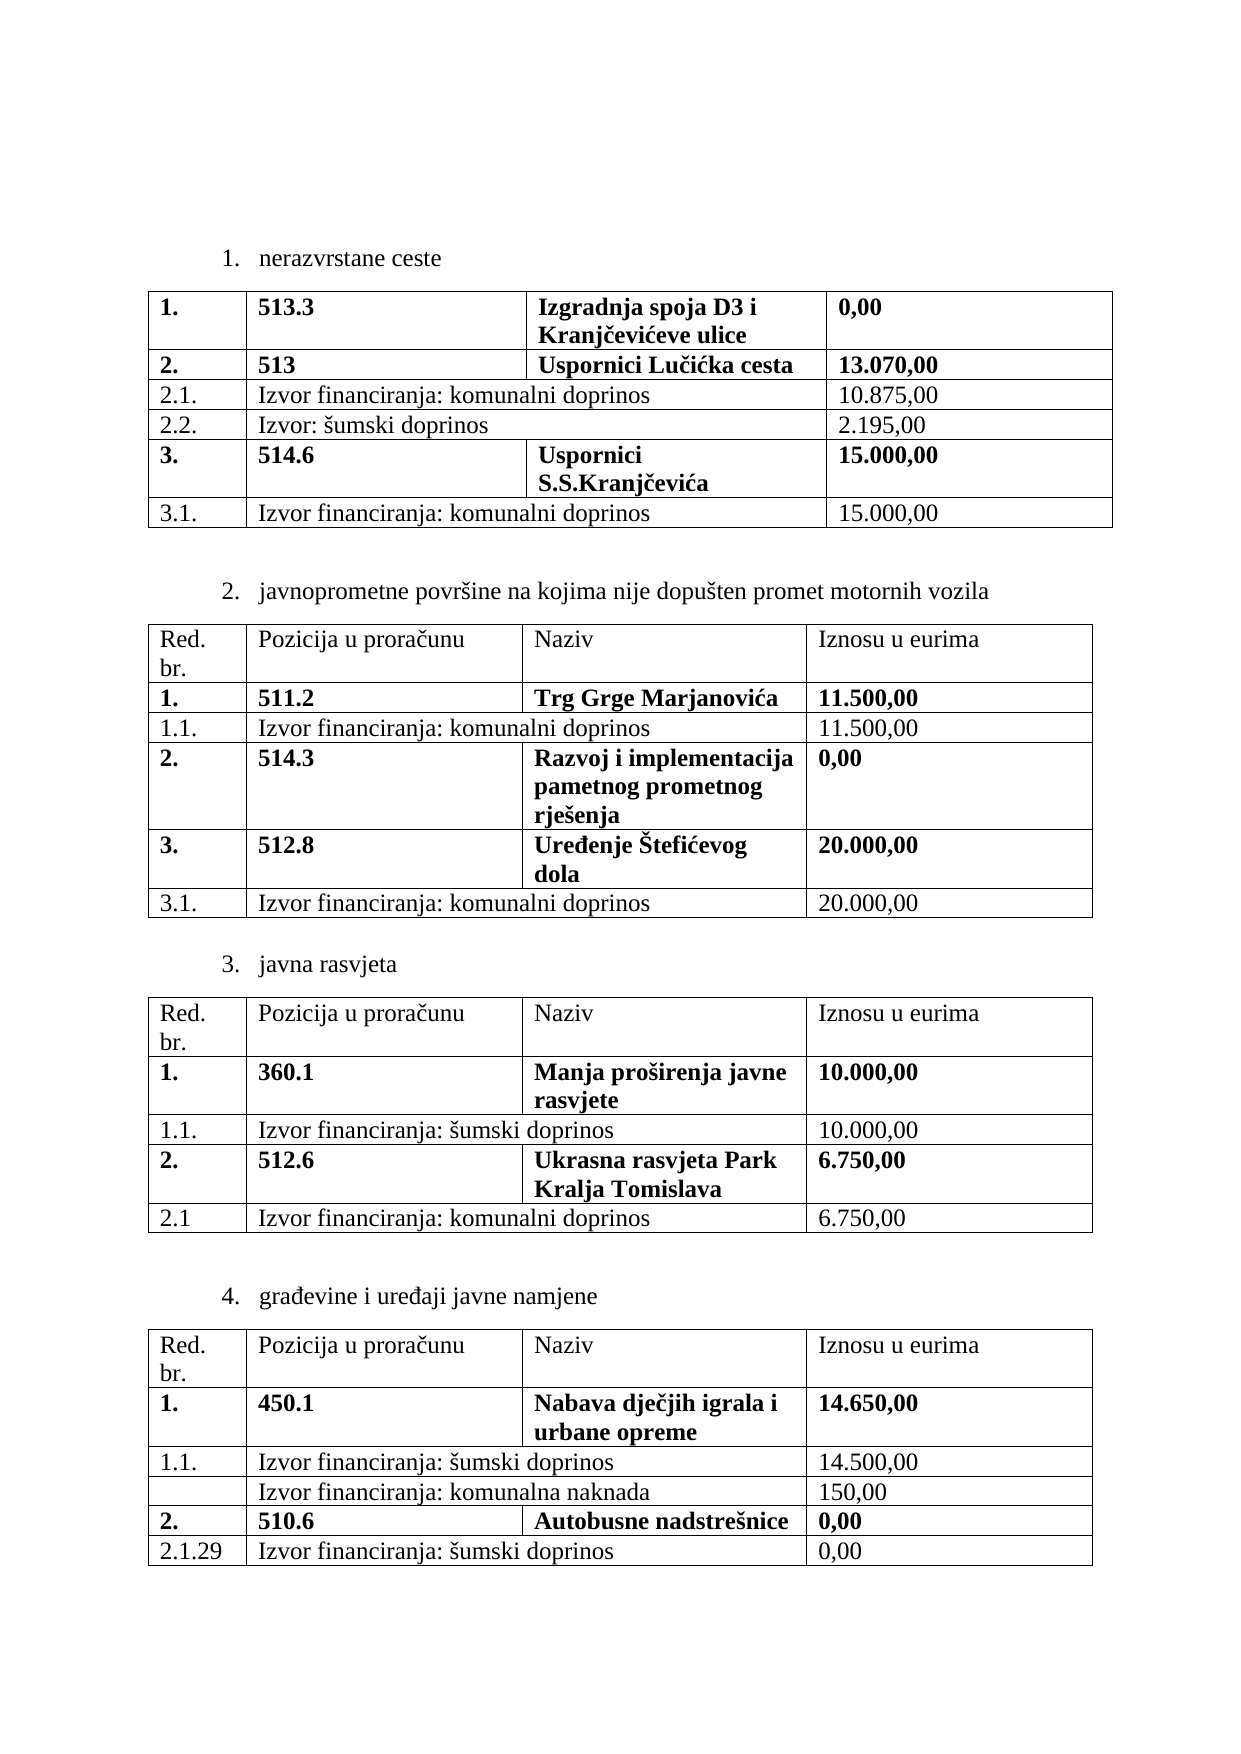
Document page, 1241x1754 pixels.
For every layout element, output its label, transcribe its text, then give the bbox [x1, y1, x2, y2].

table_cell 2.195,00 [827, 410, 1112, 439]
table_cell 512.8 [247, 830, 522, 887]
table_header Pozicija u proračunu [247, 625, 522, 682]
table_cell Uspornici Lučićka cesta [527, 350, 826, 379]
table_cell [149, 1477, 246, 1505]
table_header Naziv [523, 1330, 806, 1387]
table_cell 1. [149, 1388, 246, 1446]
table_cell Uređenje Štefićevog dola [523, 830, 806, 887]
table_cell 2.1.29 [149, 1536, 246, 1565]
table_cell 10.000,00 [807, 1057, 1092, 1114]
table_cell 6.750,00 [807, 1145, 1092, 1202]
table_cell Izvor financiranja: komunalni doprinos [247, 380, 826, 409]
table_cell 511.2 [247, 683, 522, 712]
table_cell Izvor: šumski doprinos [247, 410, 826, 439]
table_cell 11.500,00 [807, 683, 1092, 712]
table_cell Izvor financiranja: šumski doprinos [247, 1115, 806, 1144]
table_cell 3.1. [149, 889, 246, 917]
table_cell Izvor financiranja: šumski doprinos [247, 1447, 806, 1476]
table_header Pozicija u proračunu [247, 998, 522, 1056]
table_cell 10.875,00 [827, 380, 1112, 409]
table_cell Izvor financiranja: komunalna naknada [247, 1477, 806, 1505]
table_cell 0,00 [807, 1506, 1092, 1535]
table_cell 2.1. [149, 380, 246, 409]
table_header Red. br. [149, 998, 246, 1056]
table_cell 514.6 [247, 440, 526, 497]
table_cell 150,00 [807, 1477, 1092, 1505]
table_cell 2. [149, 350, 246, 379]
table_header Naziv [523, 625, 806, 682]
table_header 0,00 [827, 292, 1112, 349]
table_cell 15.000,00 [827, 498, 1112, 527]
table_cell 514.3 [247, 743, 522, 829]
table_header Red. br. [149, 625, 246, 682]
table_cell 3. [149, 440, 246, 497]
table_cell Razvoj i implementacija pametnog prometnog rješenja [523, 743, 806, 829]
table_header Iznosu u eurima [807, 998, 1092, 1056]
table_cell 14.650,00 [807, 1388, 1092, 1446]
table_cell 15.000,00 [827, 440, 1112, 497]
table_header Naziv [523, 998, 806, 1056]
table_cell 14.500,00 [807, 1447, 1092, 1476]
table_cell 10.000,00 [807, 1115, 1092, 1144]
table_header Red. br. [149, 1330, 246, 1387]
table_cell 2.2. [149, 410, 246, 439]
list građevine i uređaji javne namjene [221, 1281, 1092, 1310]
table_cell Trg Grge Marjanovića [523, 683, 806, 712]
table_cell Nabava dječjih igrala i urbane opreme [523, 1388, 806, 1446]
list javna rasvjeta [221, 949, 1092, 978]
table_header Izgradnja spoja D3 i Kranjčevićeve ulice [527, 292, 826, 349]
table_cell 20.000,00 [807, 889, 1092, 917]
table_cell 2. [149, 1145, 246, 1202]
table_header 513.3 [247, 292, 526, 349]
table_cell Izvor financiranja: komunalni doprinos [247, 889, 806, 917]
table_cell Izvor financiranja: komunalni doprinos [247, 1204, 806, 1232]
table_header 1. [149, 292, 246, 349]
table_cell 360.1 [247, 1057, 522, 1114]
table_cell 2.1 [149, 1204, 246, 1232]
table_cell 13.070,00 [827, 350, 1112, 379]
table_cell Izvor financiranja: šumski doprinos [247, 1536, 806, 1565]
list nerazvrstane ceste [221, 243, 1092, 272]
table_cell Autobusne nadstrešnice [523, 1506, 806, 1535]
table_cell 3. [149, 830, 246, 887]
table_cell 512.6 [247, 1145, 522, 1202]
table_cell 1.1. [149, 1115, 246, 1144]
table_cell 1. [149, 1057, 246, 1114]
table_cell 1.1. [149, 713, 246, 742]
table_cell 3.1. [149, 498, 246, 527]
table_cell 450.1 [247, 1388, 522, 1446]
table_header Iznosu u eurima [807, 625, 1092, 682]
table_cell 513 [247, 350, 526, 379]
table_cell Uspornici S.S.Kranjčevića [527, 440, 826, 497]
table_cell 0,00 [807, 1536, 1092, 1565]
table_cell Izvor financiranja: komunalni doprinos [247, 713, 806, 742]
table_cell Izvor financiranja: komunalni doprinos [247, 498, 826, 527]
table_header Pozicija u proračunu [247, 1330, 522, 1387]
table_cell Manja proširenja javne rasvjete [523, 1057, 806, 1114]
table_cell 1. [149, 683, 246, 712]
table_cell 510.6 [247, 1506, 522, 1535]
table_cell 20.000,00 [807, 830, 1092, 887]
list javnoprometne površine na kojima nije dopušten promet motornih vozila [221, 576, 1092, 604]
table_cell 11.500,00 [807, 713, 1092, 742]
table_header Iznosu u eurima [807, 1330, 1092, 1387]
table_cell 1.1. [149, 1447, 246, 1476]
table_cell 2. [149, 743, 246, 829]
table_cell 6.750,00 [807, 1204, 1092, 1232]
table_cell 0,00 [807, 743, 1092, 829]
table_cell Ukrasna rasvjeta Park Kralja Tomislava [523, 1145, 806, 1202]
table_cell 2. [149, 1506, 246, 1535]
